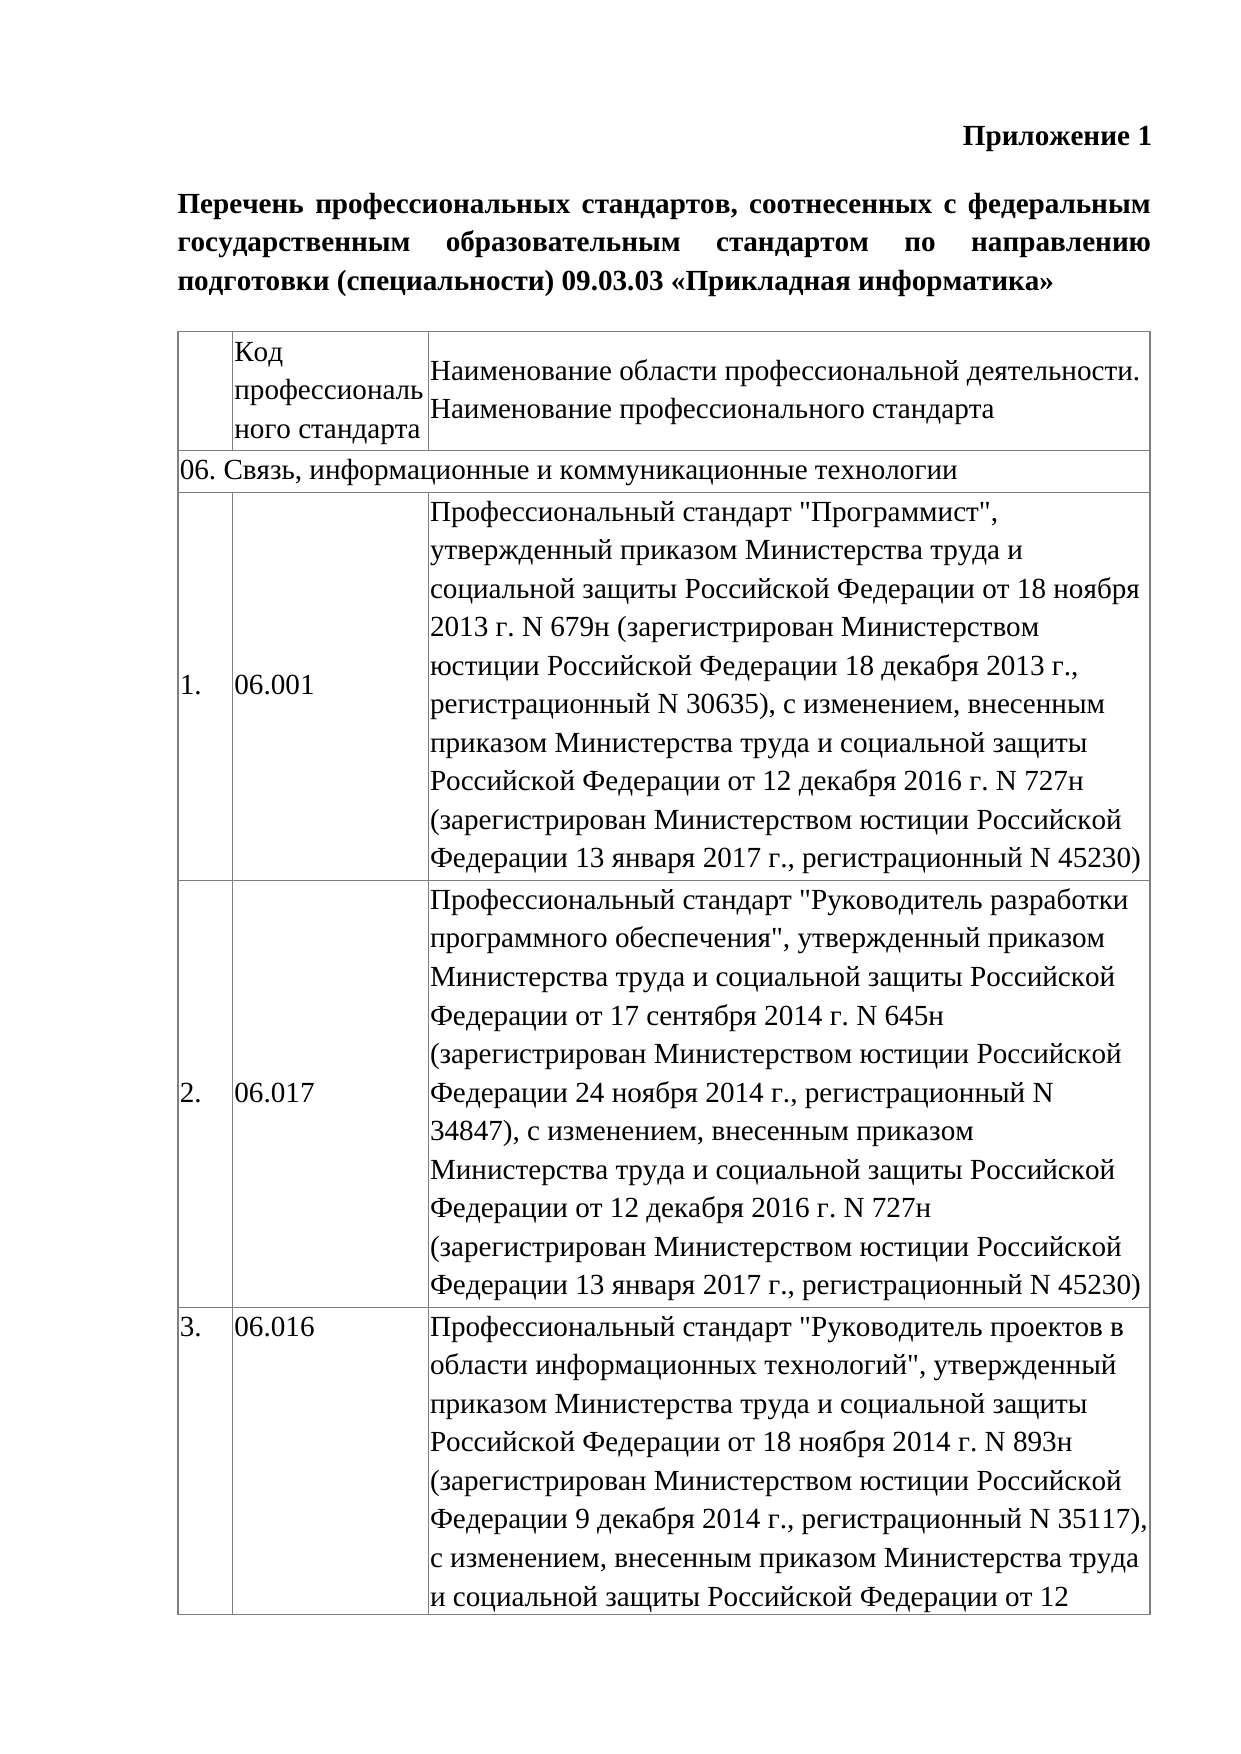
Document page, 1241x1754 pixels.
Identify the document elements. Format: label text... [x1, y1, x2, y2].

table_cell 06. Связь, информационные и коммуникационные технологии [179, 451, 1149, 492]
table_cell 06.017 [233, 881, 428, 1307]
text Приложение 1 [177, 118, 1152, 152]
table_cell 2. [179, 881, 232, 1307]
text Перечень профессиональных стандартов, соотнесенных с федеральным государственным образовательным стандартом по направлению подготовки (специальности) 09.03.03 «Прикладная информатика» [177, 186, 1152, 296]
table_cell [429, 1308, 1149, 1614]
table_cell Профессиональный стандарт "Программист", утвержденный приказом Министерства труда и социальной защиты Российской Федерации от 18 ноября 2013 г. N 679н (зарегистрирован Министерством юстиции Российской Федерации 18 декабря 2013 г., регистрационный N 30635), с изменением, внесенным приказом Министерства труда и социальной защиты Российской Федерации от 12 декабря 2016 г. N 727н (зарегистрирован Министерством юстиции Российской Федерации 13 января 2017 г., регистрационный N 45230) [429, 493, 1149, 880]
table_cell 06.001 [233, 493, 428, 880]
table_cell 3. [179, 1308, 232, 1614]
table_cell 06.016 [233, 1308, 428, 1614]
table_header Наименование области профессиональной деятельности. Наименование профессионального стандарта [429, 332, 1149, 450]
table_header [179, 332, 232, 450]
table_cell 1. [179, 493, 232, 880]
table_cell Профессиональный стандарт "Руководитель разработки программного обеспечения", утвержденный приказом Министерства труда и социальной защиты Российской Федерации от 17 сентября 2014 г. N 645н (зарегистрирован Министерством юстиции Российской Федерации 24 ноября 2014 г., регистрационный N 34847), с изменением, внесенным приказом Министерства труда и социальной защиты Российской Федерации от 12 декабря 2016 г. N 727н (зарегистрирован Министерством юстиции Российской Федерации 13 января 2017 г., регистрационный N 45230) [429, 881, 1149, 1307]
table_header Код профессионального стандарта [233, 332, 428, 450]
